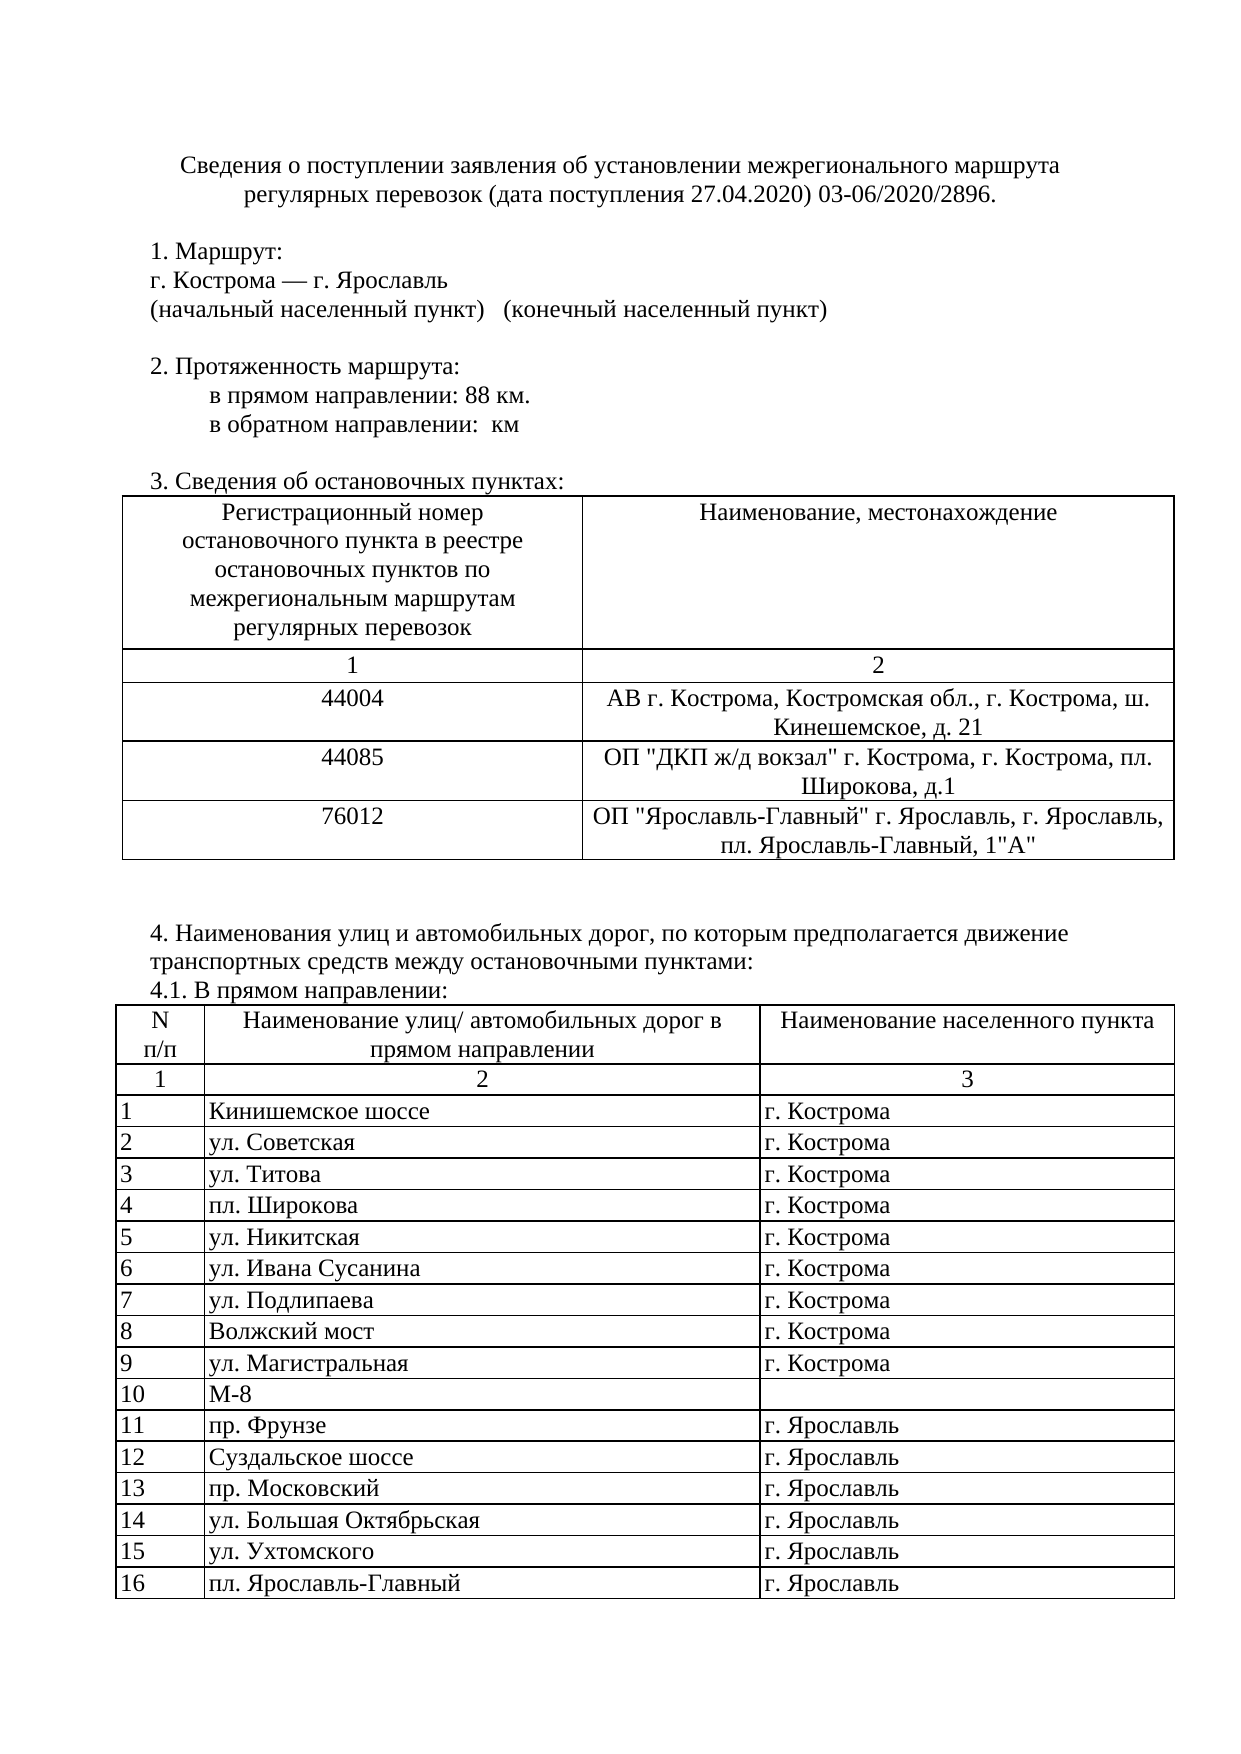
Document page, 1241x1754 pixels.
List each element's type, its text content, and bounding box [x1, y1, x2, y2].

table_cell 11 [117, 1411, 204, 1440]
table_cell 44004 [123, 683, 582, 740]
text 4.1. В прямом направлении: [150, 975, 1090, 1004]
table_cell г. Кострома [761, 1285, 1174, 1314]
text г. Кострома — г. Ярославль [150, 265, 1090, 294]
text в прямом направлении: 88 км. [150, 380, 1090, 409]
text (начальный населенный пункт) (конечный населенный пункт) [150, 294, 1090, 322]
text в обратном направлении: км [150, 409, 1090, 437]
table_cell 76012 [123, 801, 582, 858]
table_cell 7 [117, 1285, 204, 1314]
table_cell ул. Магистральная [205, 1348, 759, 1377]
table_cell 5 [117, 1222, 204, 1252]
table_cell АВ г. Кострома, Костромская обл., г. Кострома, ш. Кинешемское, д. 21 [583, 683, 1173, 740]
table_cell 1 [117, 1096, 204, 1126]
table_cell г. Кострома [761, 1127, 1174, 1157]
table_cell ОП "ДКП ж/д вокзал" г. Кострома, г. Кострома, пл. Широкова, д.1 [583, 742, 1173, 799]
table_cell г. Кострома [761, 1159, 1174, 1189]
table_cell ОП "Ярославль-Главный" г. Ярославль, г. Ярославль, пл. Ярославль-Главный, 1"А" [583, 801, 1173, 858]
table_cell ул. Ухтомского [205, 1536, 759, 1566]
table_cell ул. Большая Октябрьская [205, 1505, 759, 1535]
table_cell 44085 [123, 742, 582, 799]
table_cell Кинишемское шоссе [205, 1096, 759, 1126]
table_cell г. Ярославль [761, 1536, 1174, 1566]
table_cell г. Ярославль [761, 1411, 1174, 1440]
table_header Регистрационный номер остановочного пункта в реестре остановочных пунктов по межрегиональным маршрутам регулярных перевозок [123, 497, 582, 648]
table_cell 3 [117, 1159, 204, 1189]
text 4. Наименования улиц и автомобильных дорог, по которым предполагается движение транспортных средств между остановочными пунктами: [150, 918, 1090, 975]
table_cell г. Кострома [761, 1253, 1174, 1283]
table_cell 1 [117, 1065, 204, 1094]
table_cell М-8 [205, 1379, 759, 1409]
table_cell ул. Ивана Сусанина [205, 1253, 759, 1283]
table_cell г. Ярославль [761, 1505, 1174, 1535]
table_cell ул. Никитская [205, 1222, 759, 1252]
table_cell 8 [117, 1316, 204, 1346]
text Сведения о поступлении заявления об установлении межрегионального маршрута регулярных перевозок (дата поступления 27.04.2020) 03-06/2020/2896. [150, 150, 1090, 207]
table_cell 15 [117, 1536, 204, 1566]
table_cell ул. Титова [205, 1159, 759, 1189]
table_cell 2 [583, 650, 1173, 681]
table_header N п/п [117, 1006, 204, 1063]
table_cell 1 [123, 650, 582, 681]
table_cell г. Кострома [761, 1096, 1174, 1126]
table_cell пл. Ярославль-Главный [205, 1568, 759, 1598]
table_cell г. Кострома [761, 1348, 1174, 1377]
table_cell Волжский мост [205, 1316, 759, 1346]
text 3. Сведения об остановочных пунктах: [150, 466, 1090, 495]
table_cell г. Ярославль [761, 1442, 1174, 1472]
table_cell 6 [117, 1253, 204, 1283]
table_cell Суздальское шоссе [205, 1442, 759, 1472]
table_cell 16 [117, 1568, 204, 1598]
table_header Наименование населенного пункта [761, 1006, 1174, 1063]
table_cell г. Кострома [761, 1316, 1174, 1346]
text 2. Протяженность маршрута: [150, 351, 1090, 380]
table_cell пр. Фрунзе [205, 1411, 759, 1440]
table_cell ул. Советская [205, 1127, 759, 1157]
table_cell [761, 1379, 1174, 1409]
table_cell 14 [117, 1505, 204, 1535]
table_cell 2 [205, 1065, 759, 1094]
table_cell 13 [117, 1473, 204, 1503]
table_cell 10 [117, 1379, 204, 1409]
text 1. Маршрут: [150, 236, 1090, 265]
table_cell г. Ярославль [761, 1473, 1174, 1503]
table_cell 2 [117, 1127, 204, 1157]
table_cell 3 [761, 1065, 1174, 1094]
table_header Наименование улиц/ автомобильных дорог в прямом направлении [205, 1006, 759, 1063]
table_cell г. Ярославль [761, 1568, 1174, 1598]
table_cell 9 [117, 1348, 204, 1377]
table_cell г. Кострома [761, 1190, 1174, 1220]
table_cell 12 [117, 1442, 204, 1472]
table_cell ул. Подлипаева [205, 1285, 759, 1314]
table_cell г. Кострома [761, 1222, 1174, 1252]
table_cell пр. Московский [205, 1473, 759, 1503]
table_cell 4 [117, 1190, 204, 1220]
table_cell пл. Широкова [205, 1190, 759, 1220]
table_header Наименование, местонахождение [583, 497, 1173, 648]
